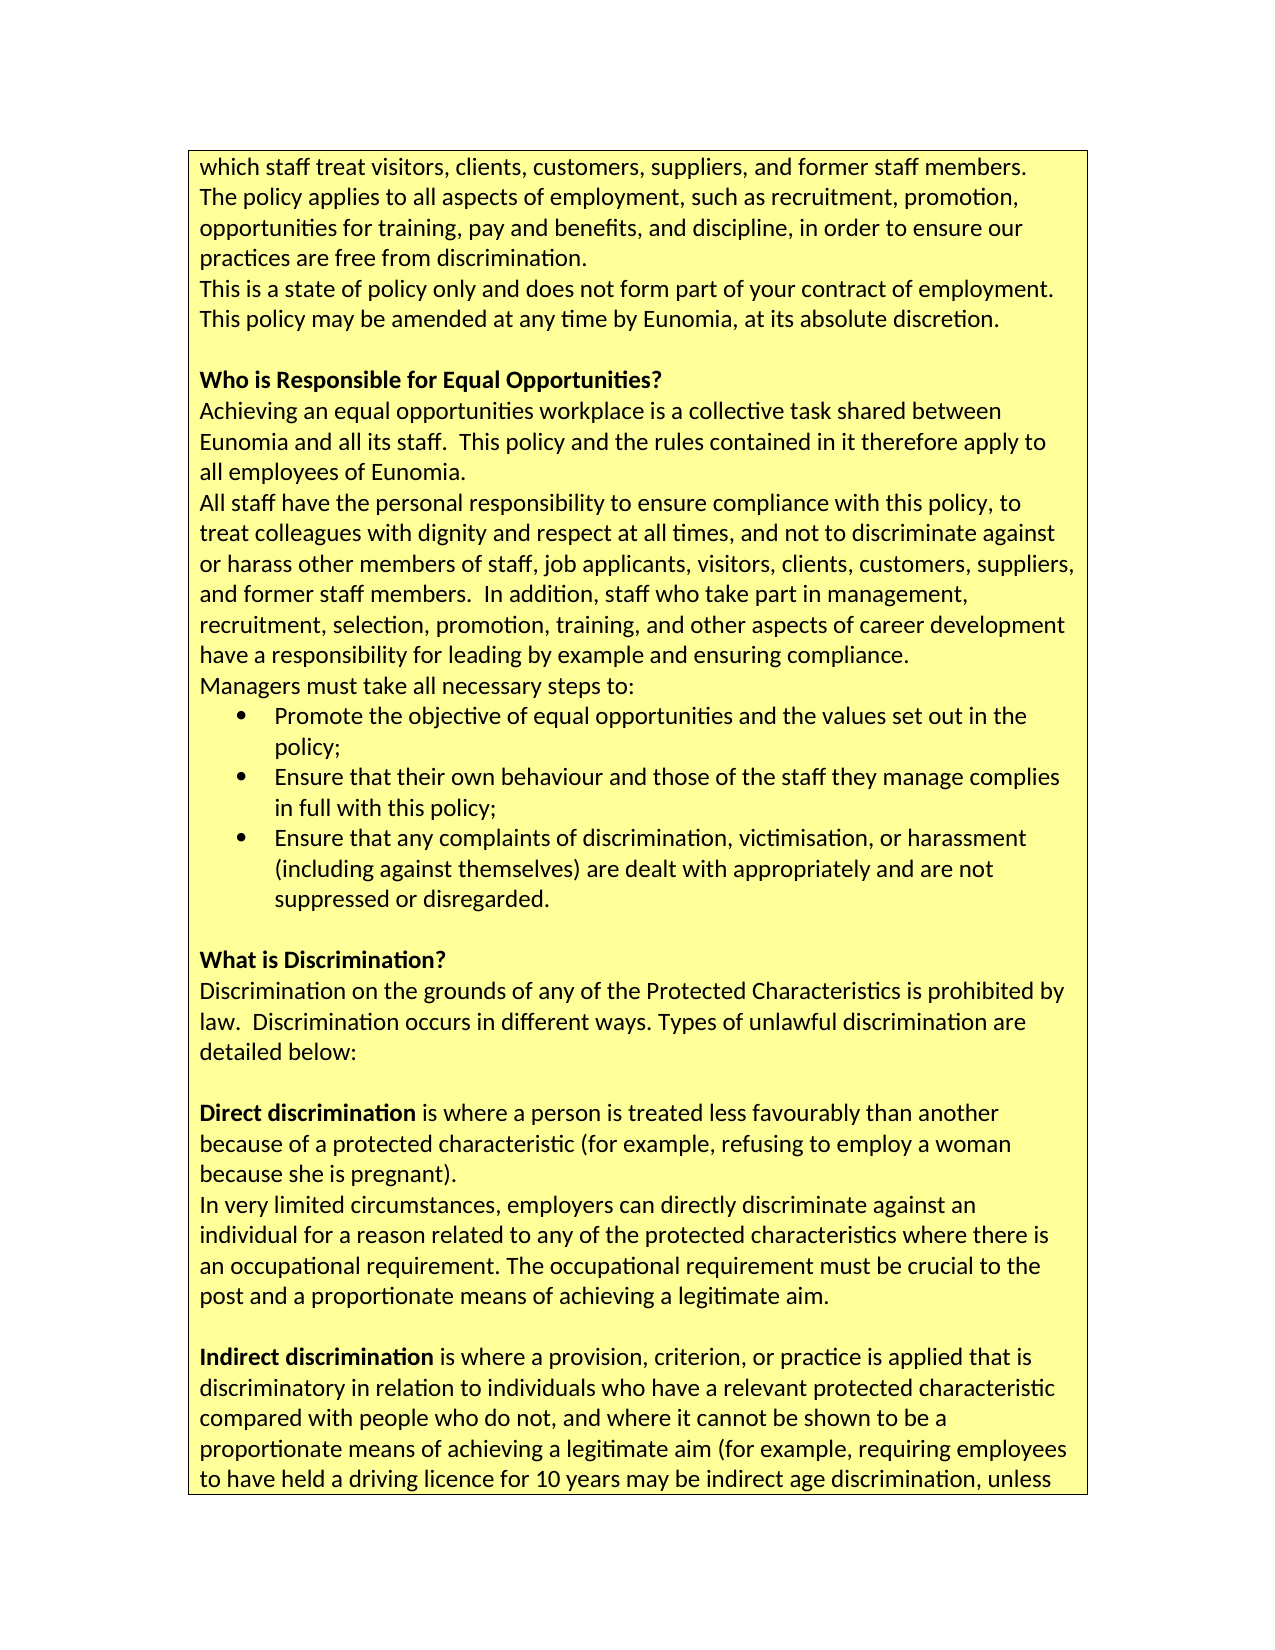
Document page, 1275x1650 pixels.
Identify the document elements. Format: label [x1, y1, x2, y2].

table_header [189, 151, 1087, 1494]
